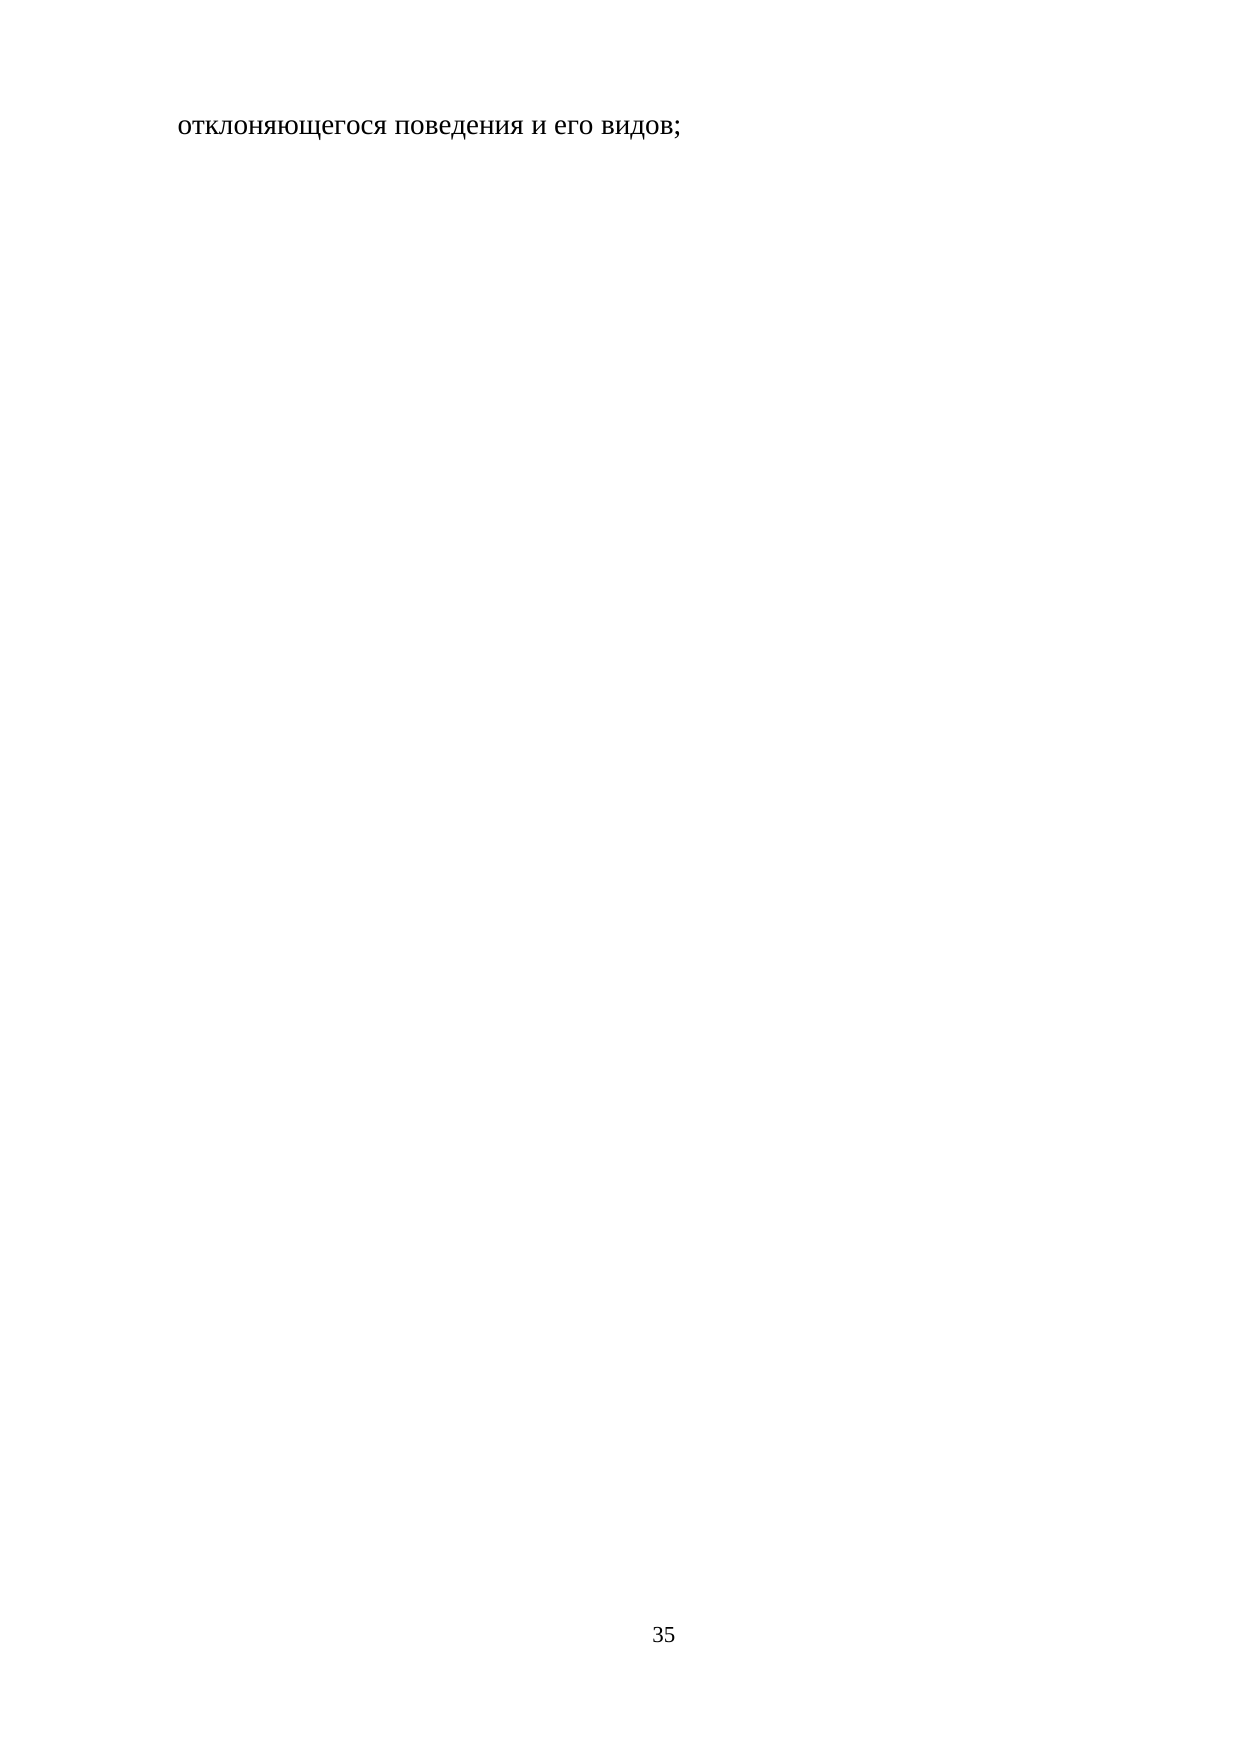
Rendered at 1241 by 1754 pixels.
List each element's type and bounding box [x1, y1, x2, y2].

list [177, 108, 1152, 141]
